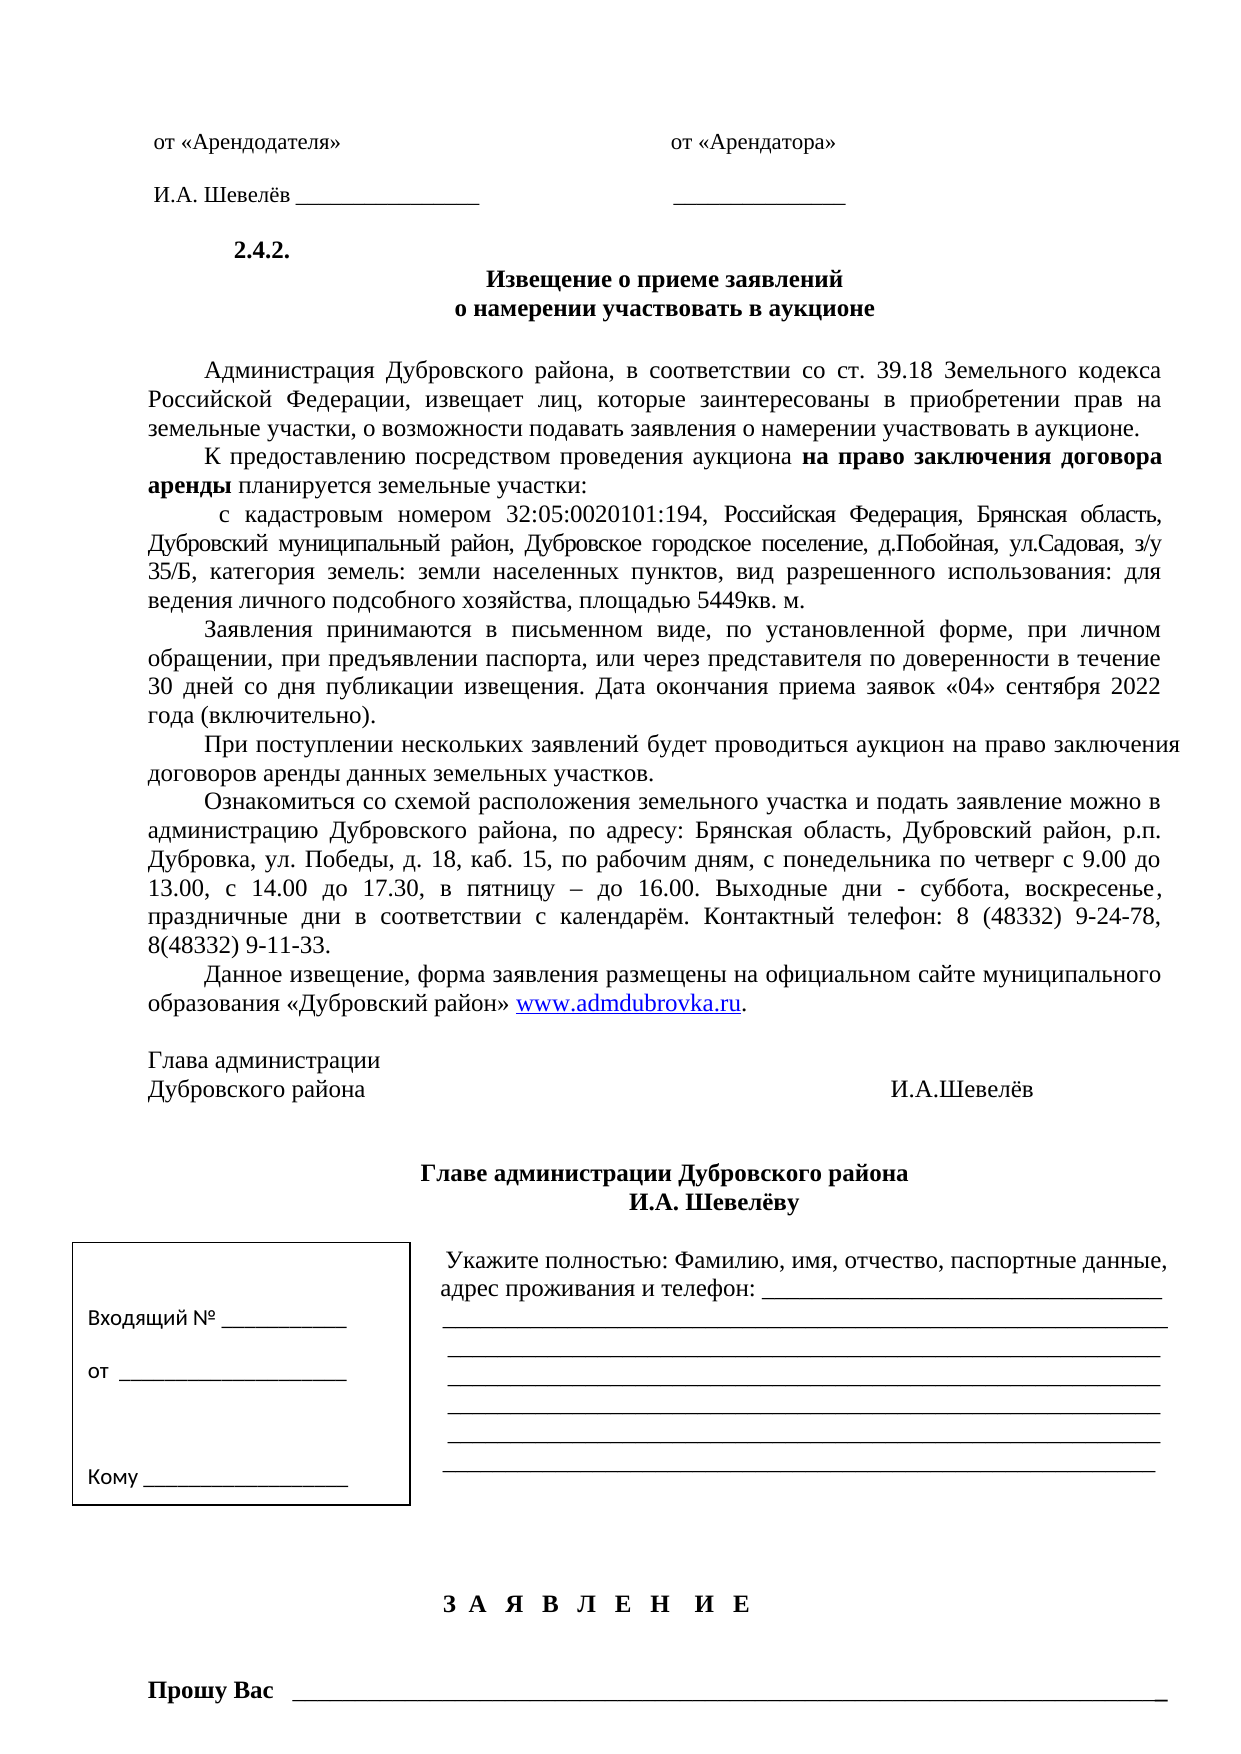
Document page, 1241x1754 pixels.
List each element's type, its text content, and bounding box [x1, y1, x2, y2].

text _________________________________________________________ [411, 1417, 1181, 1446]
text 2.4.2. [148, 235, 1181, 264]
text Ознакомиться со схемой расположения земельного участка и подать заявление можно в администрацию Дубровского района, по адресу: Брянская область, Дубровский район, р.п. Дубровка, ул. Победы, д. 18, каб. 15, по рабочим дням, с понедельника по четверг с 9.00 до 13.00, с 14.00 до 17.30, в пятницу – до 16.00. Выходные дни - суббота, воскресенье, праздничные дни в соответствии с календарём. Контактный телефон: 8 (48332) 9-24-78, 8(48332) 9-11-33. [148, 786, 1162, 959]
text от «Арендодателя» от «Арендатора» [148, 128, 1181, 154]
text с кадастровым номером 32:05:0020101:194, Российская Федерация, Брянская область, Дубровский муниципальный район, Дубровское городское поселение, д.Побойная, ул.Садовая, з/у 35/Б, категория земель: земли населенных пунктов, вид разрешенного использования: для ведения личного подсобного хозяйства, площадью 5449кв. м. [148, 556, 1162, 614]
text _________________________________________________________ [448, 1388, 1181, 1417]
text Главе администрации Дубровского района [148, 1158, 1181, 1187]
text К предоставлению посредством проведения аукциона на право заключения договора аренды планируется земельные участки: [148, 441, 1162, 499]
text _________________________________________________________ [411, 1331, 1181, 1360]
text И.А. Шевелёву [148, 1187, 1181, 1216]
text При поступлении нескольких заявлений будет проводиться аукцион на право заключения договоров аренды данных земельных участков. [148, 729, 1181, 786]
text Данное извещение, форма заявления размещены на официальном сайте муниципального образования «Дубровский район» www.admdubrovka.ru. [148, 959, 1162, 1016]
text о намерении участвовать в аукционе [110, 293, 1162, 322]
text Укажите полностью: Фамилию, имя, отчество, паспортные данные, адрес проживания и тел адрес проживания и телефон: ________________________________ [411, 1245, 1190, 1302]
text Прошу Вас ______________________________________________________________________ [148, 1675, 1181, 1704]
text Администрация Дубровского района, в соответствии со ст. 39.18 Земельного кодекса Российской Федерации, извещает лиц, которые заинтересованы в приобретении прав на земельные участки, о возможности подавать заявления о намерении участвовать в аукционе. [148, 355, 1162, 441]
text Заявления принимаются в письменном виде, по установленной форме, при личном обращении, при предъявлении паспорта, или через представителя по доверенности в течение 30 дней со дня публикации извещения. Дата окончания приема заявок «04» сентября 2022 года (включительно). [148, 614, 1162, 729]
text _________________________________________________________ [411, 1360, 1181, 1388]
text Дубровского района И.А.Шевелёв [148, 1074, 1162, 1103]
text З А Я В Л Е Н И Е [369, 1589, 1181, 1618]
text И.А. Шевелёв ________________ _______________ [148, 181, 1181, 207]
text _________________________________________________________ [411, 1446, 1181, 1475]
text Извещение о приеме заявлений [110, 264, 1162, 293]
text Глава администрации [148, 1045, 1162, 1074]
text __________________________________________________________ [411, 1302, 1181, 1331]
